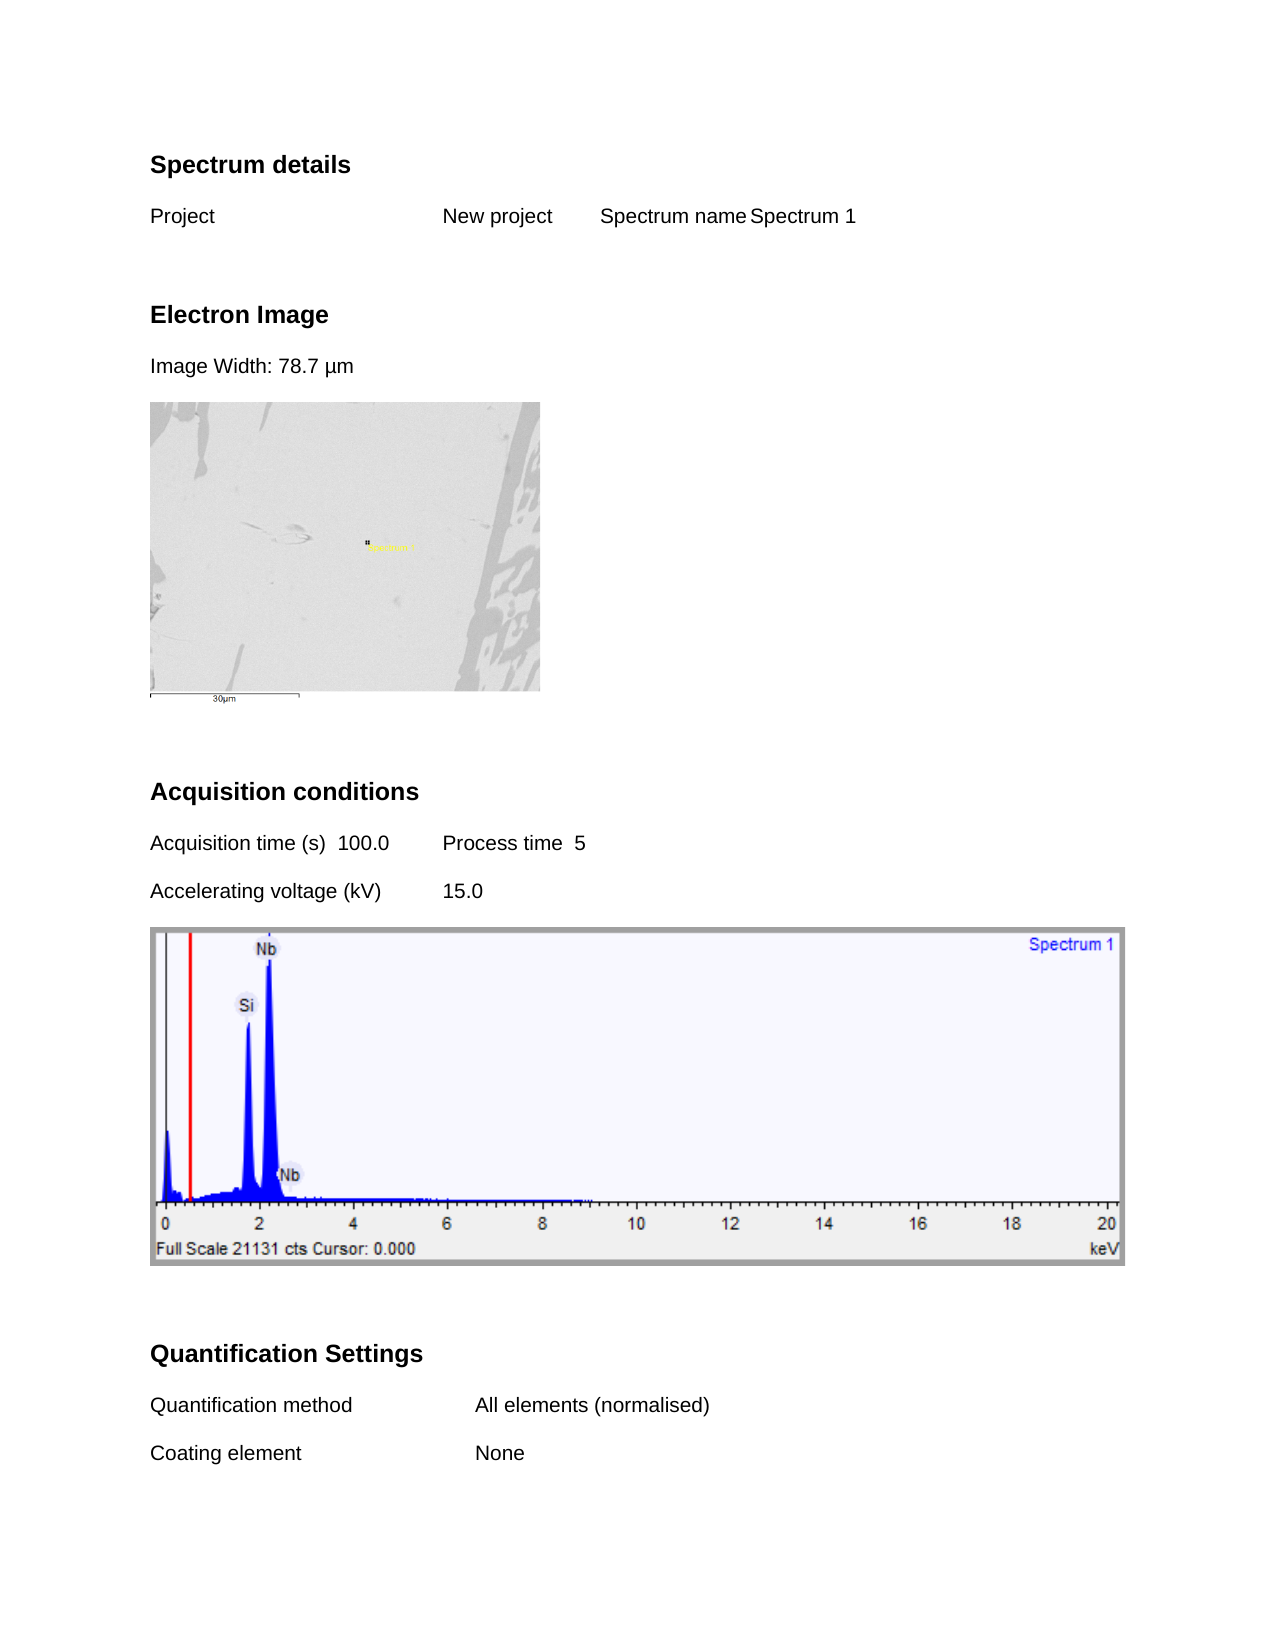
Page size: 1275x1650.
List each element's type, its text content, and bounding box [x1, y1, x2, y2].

text Project New project Spectrum name Spectrum 1 [150, 204, 1125, 228]
text Acquisition conditions [150, 777, 1125, 806]
text Electron Image [150, 301, 1125, 329]
text Image Width: 78.7 µm [150, 354, 1125, 378]
text Coating element None [150, 1441, 1125, 1465]
text Accelerating voltage (kV) 15.0 [150, 879, 1125, 903]
picture [150, 402, 541, 704]
picture [150, 927, 1125, 1266]
text Acquisition time (s) 100.0 Process time 5 [150, 831, 1125, 855]
text Quantification Settings [150, 1339, 1125, 1367]
text Quantification method All elements (normalised) [150, 1393, 1125, 1417]
text Spectrum details [150, 150, 1125, 179]
